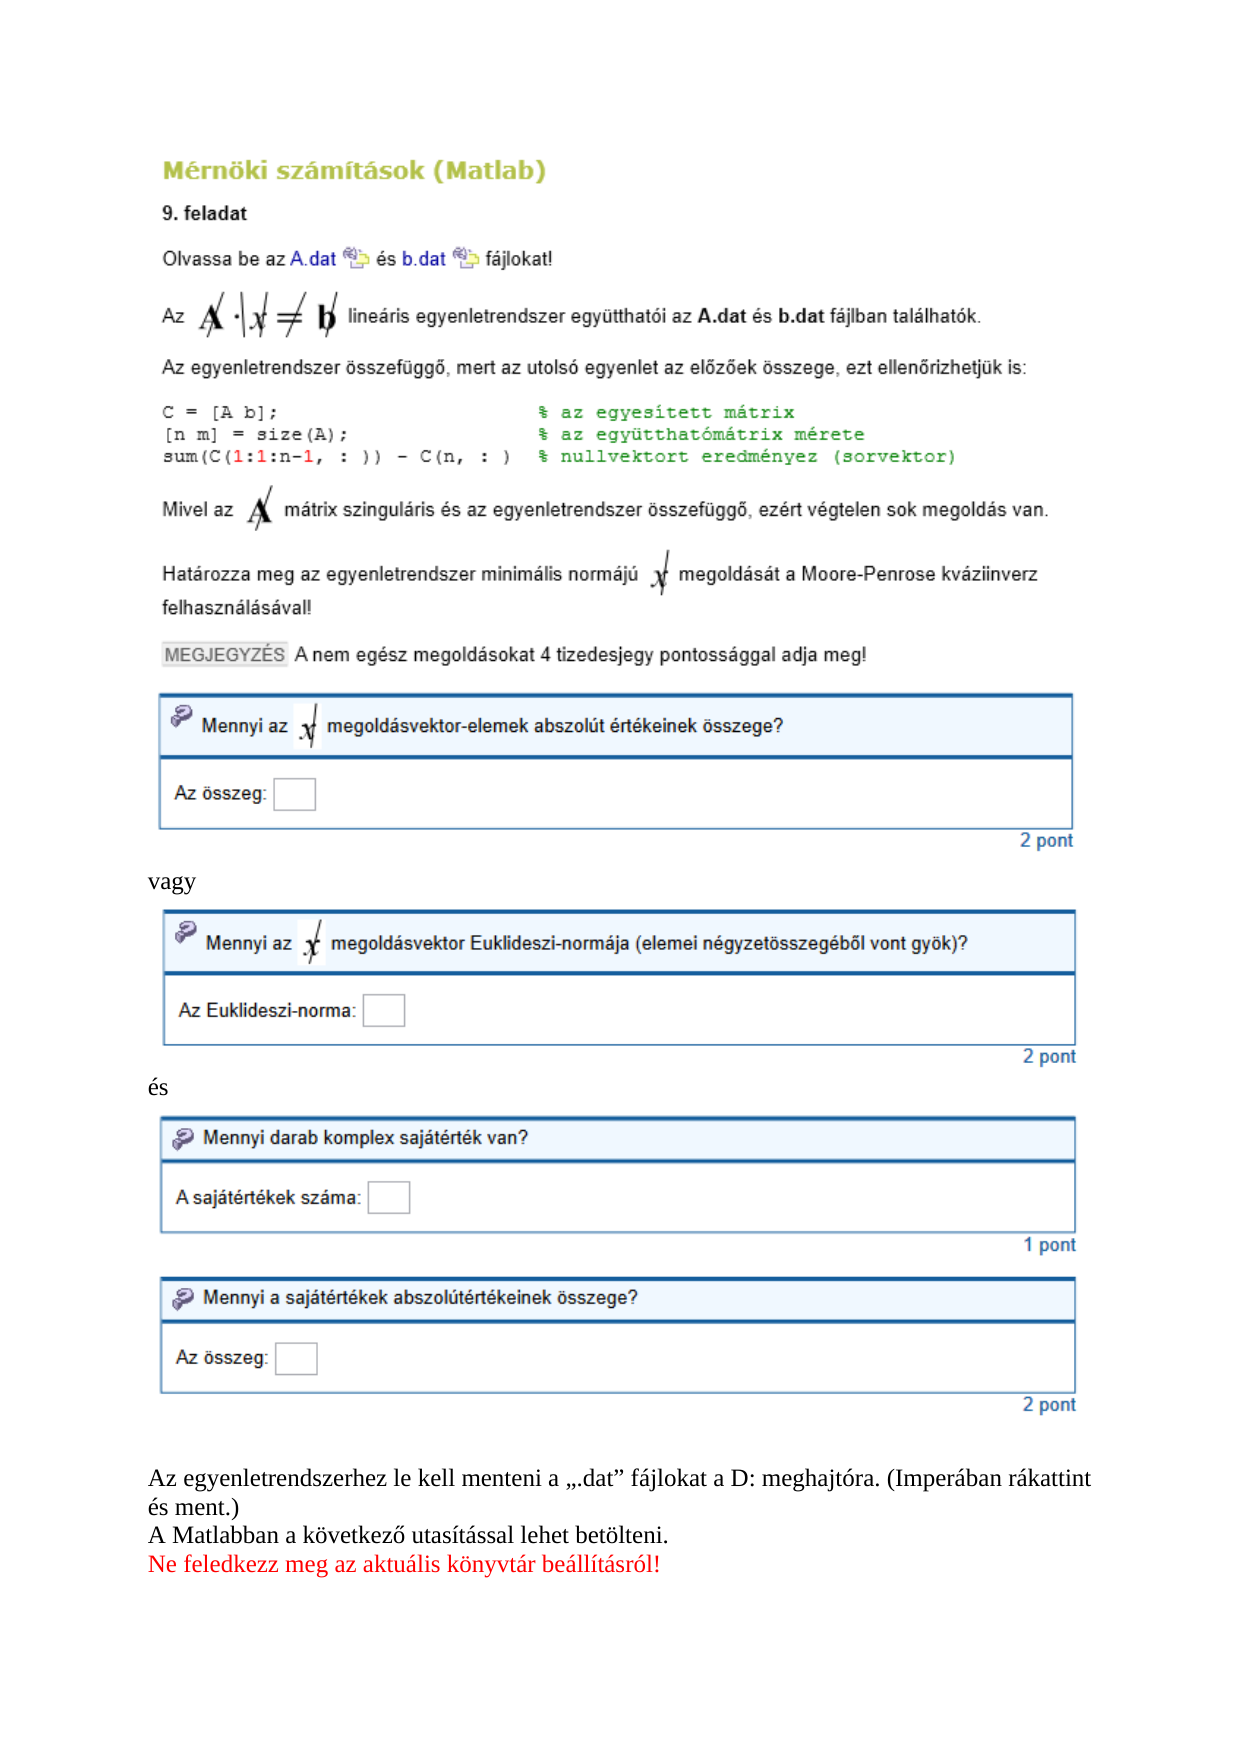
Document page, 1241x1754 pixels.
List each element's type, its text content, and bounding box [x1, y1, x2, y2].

text Ne feledkezz meg az aktuális könyvtár beállításról! [148, 1549, 1093, 1578]
text Az egyenletrendszerhez le kell menteni a „.dat” fájlokat a D: meghajtóra. (Imperában rákattint és ment.) [148, 1463, 1093, 1520]
picture [147, 895, 1093, 1073]
picture [147, 147, 1093, 867]
text vagy [148, 867, 1093, 895]
picture [147, 1101, 1093, 1434]
text és [148, 1073, 1093, 1101]
text A Matlabban a következő utasítással lehet betölteni. [148, 1520, 1093, 1549]
